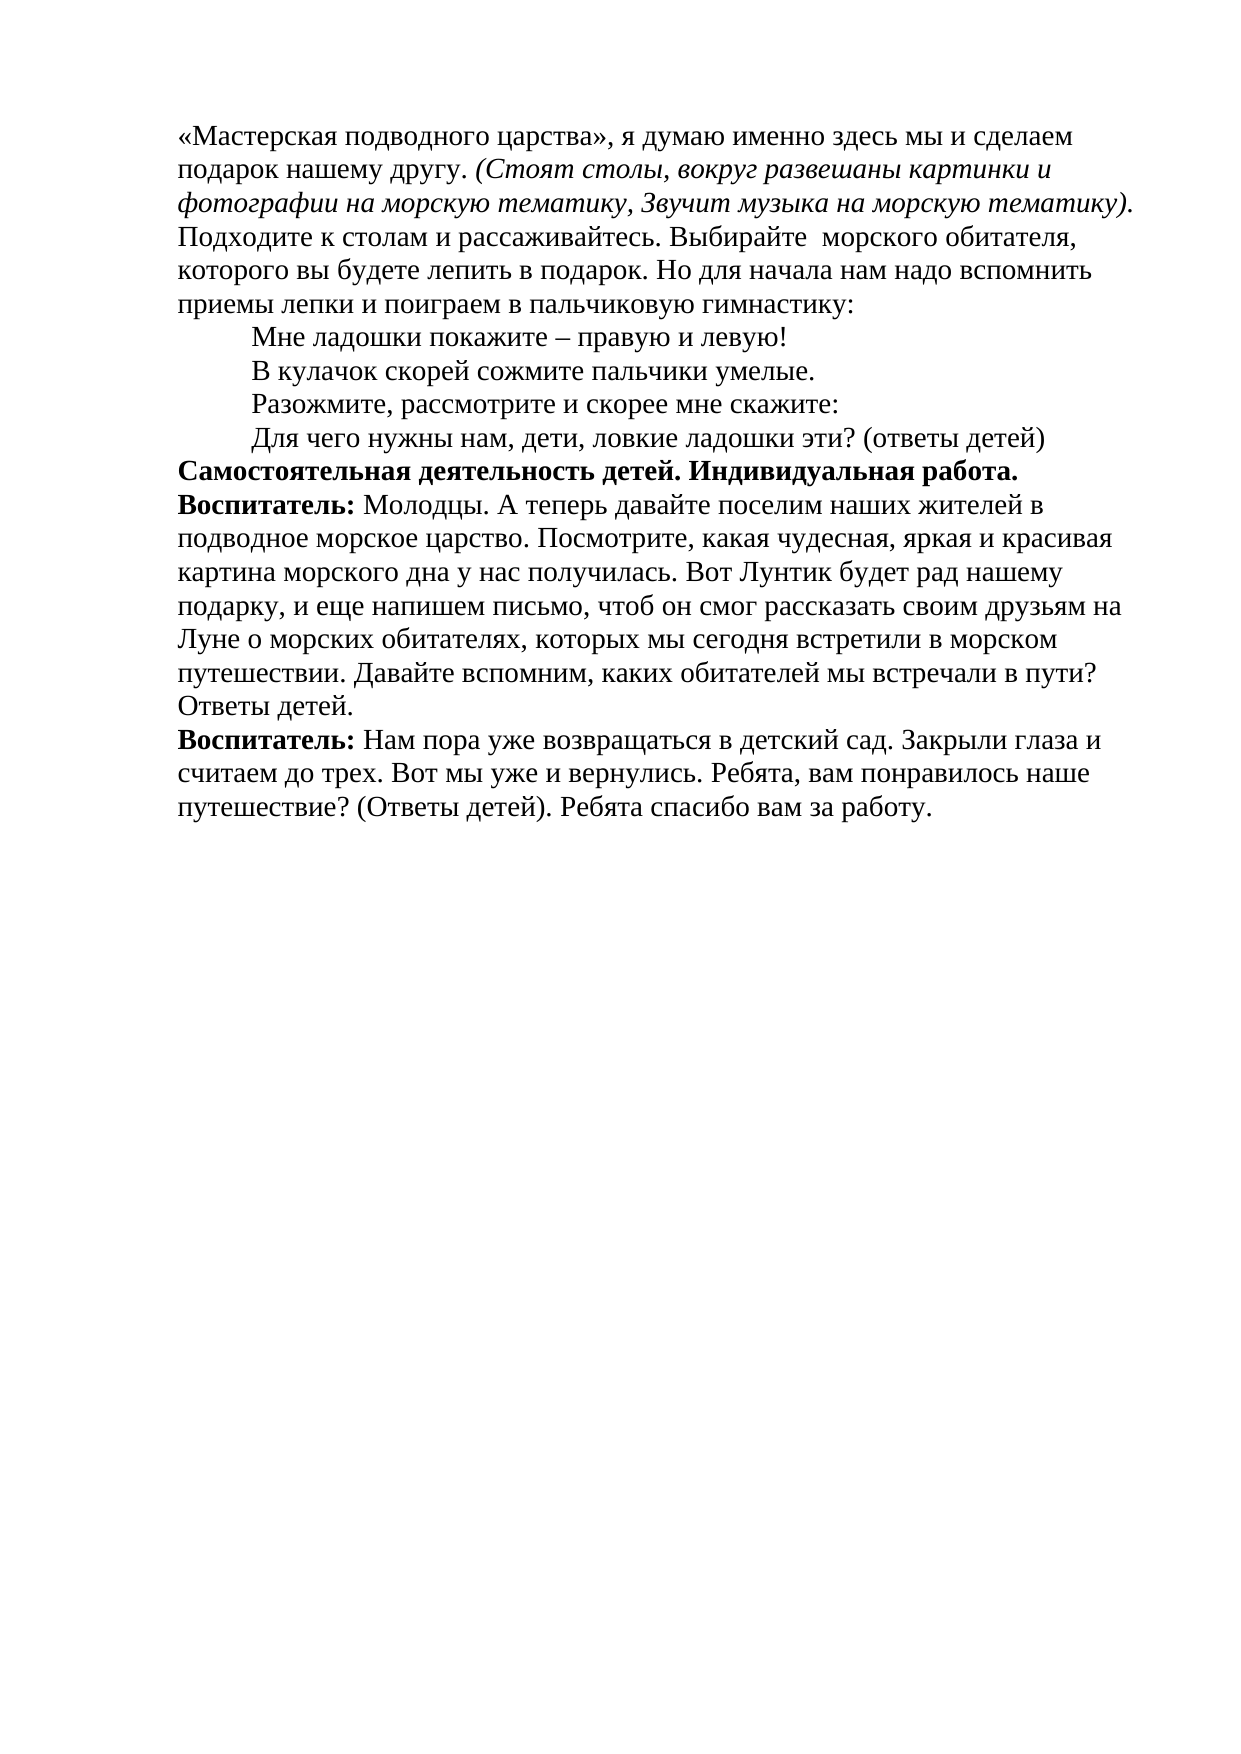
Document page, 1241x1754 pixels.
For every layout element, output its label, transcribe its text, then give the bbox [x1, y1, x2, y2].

text В кулачок скорей сожмите пальчики умелые. [177, 353, 1152, 386]
text Разожмите, рассмотрите и скорее мне скажите: [177, 386, 1152, 420]
text Самостоятельная деятельность детей. Индивидуальная работа. [177, 453, 1152, 487]
text Для чего нужны нам, дети, ловкие ладошки эти? (ответы детей) [177, 420, 1152, 453]
text Воспитатель: Нам пора уже возвращаться в детский сад. Закрыли глаза и считаем до трех. Вот мы уже и вернулись. Ребята, вам понравилось наше путешествие? (Ответы детей). Ребята спасибо вам за работу. [177, 722, 1152, 822]
text Мне ладошки покажите – правую и левую! [177, 319, 1152, 353]
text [177, 118, 1152, 319]
text Воспитатель: Молодцы. А теперь давайте поселим наших жителей в подводное морское царство. Посмотрите, какая чудесная, яркая и красивая картина морского дна у нас получилась. Вот Лунтик будет рад нашему подарку, и еще напишем письмо, чтоб он смог рассказать своим друзьям на Луне о морских обитателях, которых мы сегодня встретили в морском путешествии. Давайте вспомним, каких обитателей мы встречали в пути? Ответы детей. [177, 487, 1152, 722]
